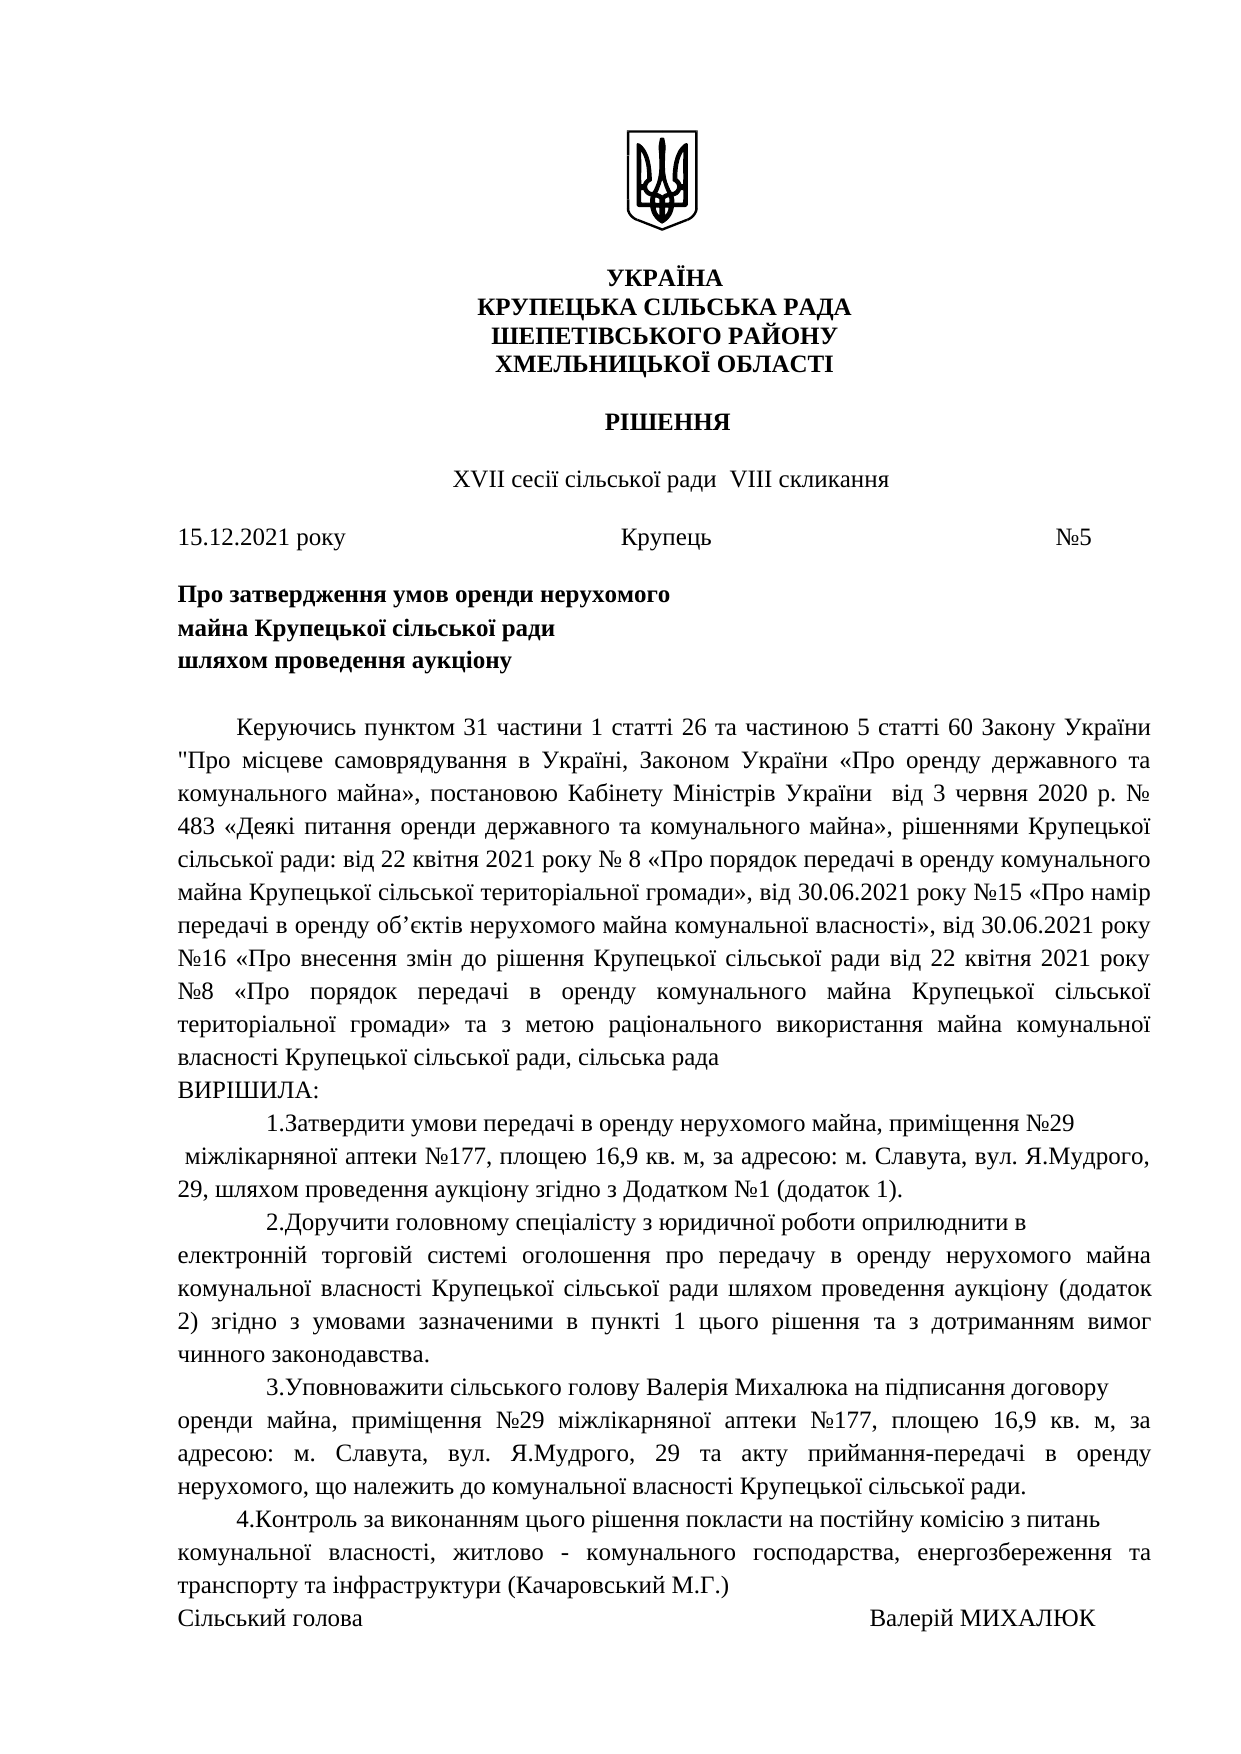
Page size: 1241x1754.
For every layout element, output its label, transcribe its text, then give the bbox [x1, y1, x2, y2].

text ВИРІШИЛА: [177, 1075, 1152, 1104]
text КРУПЕЦЬКА СІЛЬСЬКА РАДА [177, 292, 1152, 321]
text Сільський голова Валерій МИХАЛЮК [177, 1603, 1152, 1632]
text ШЕПЕТІВСЬКОГО РАЙОНУ [177, 321, 1152, 349]
text шляхом проведення аукціону [177, 646, 1152, 674]
text 3.Уповноважити сільського голову Валерія Михалюка на підписання договору [266, 1372, 1152, 1401]
text ХVІІ сесії сільської ради VІІІ скликання [177, 464, 1152, 493]
text Про затвердження умов оренди нерухомого [177, 579, 1152, 608]
text РІШЕННЯ [177, 407, 1152, 436]
text міжлікарняної аптеки №177, площею 16,9 кв. м, за адресою: м. Славута, вул. Я.Мудрого, 29, шляхом проведення аукціону згідно з Додатком №1 (додаток 1). [177, 1141, 1152, 1203]
text УКРАЇНА [177, 263, 1152, 292]
text майна Крупецької сільської ради [177, 613, 1152, 641]
text 15.12.2021 року Крупець №5 [177, 522, 1152, 551]
text 2.Доручити головному спеціалісту з юридичної роботи оприлюднити в [266, 1207, 1152, 1236]
text ХМЕЛЬНИЦЬКОЇ ОБЛАСТІ [177, 349, 1152, 378]
text Керуючись пунктом 31 частини 1 статті 26 та частиною 5 статті 60 Закону України "Про місцеве самоврядування в Україні, Законом України «Про оренду державного та комунального майна», постановою Кабінету Міністрів України від 3 червня 2020 р. № 483 «Деякі питання оренди державного та комунального майна», рішеннями Крупецької сільської ради: від 22 квітня 2021 року № 8 «Про порядок передачі в оренду комунального майна Крупецької сільської територіальної громади», від 30.06.2021 року №15 «Про намір передачі в оренду об’єктів нерухомого майна комунальної власності», від 30.06.2021 року №16 «Про внесення змін до рішення Крупецької сільської ради від 22 квітня 2021 року №8 «Про порядок передачі в оренду комунального майна Крупецької сільської територіальної громади» та з метою раціонального використання майна комунальної власності Крупецької сільської ради, сільська рада [177, 712, 1152, 1071]
text оренди майна, приміщення №29 міжлікарняної аптеки №177, площею 16,9 кв. м, за адресою: м. Славута, вул. Я.Мудрого, 29 та акту приймання-передачі в оренду нерухомого, що належить до комунальної власності Крупецької сільської ради. [177, 1405, 1152, 1500]
list 4.Контроль за виконанням цього рішення покласти на постійну комісію з питань [236, 1504, 1152, 1533]
text комунальної власності, житлово - комунального господарства, енергозбереження та транспорту та інфраструктури (Качаровський М.Г.) [177, 1537, 1152, 1599]
text 1.Затвердити умови передачі в оренду нерухомого майна, приміщення №29 [266, 1108, 1152, 1137]
text електронній торговій системі оголошення про передачу в оренду нерухомого майна комунальної власності Крупецької сільської ради шляхом проведення аукціону (додаток 2) згідно з умовами зазначеними в пункті 1 цього рішення та з дотриманням вимог чинного законодавства. [177, 1240, 1152, 1368]
